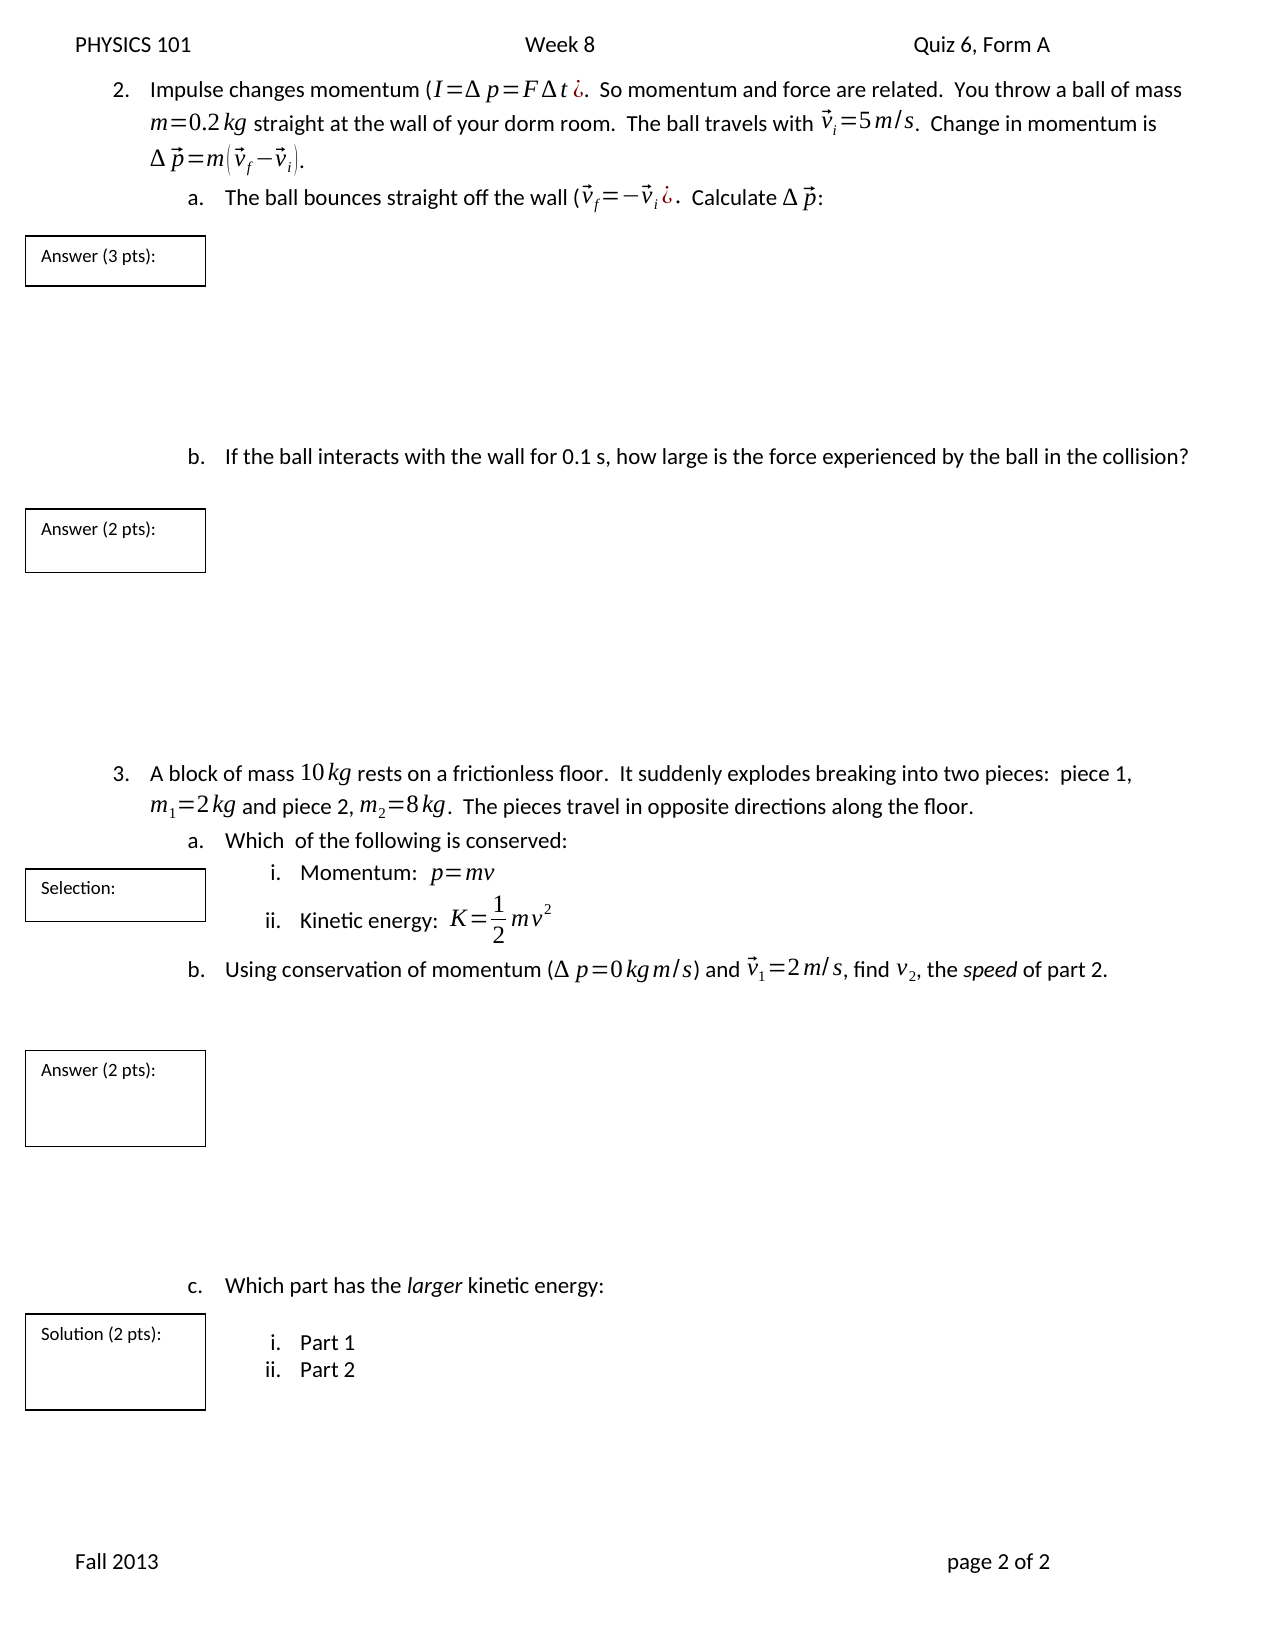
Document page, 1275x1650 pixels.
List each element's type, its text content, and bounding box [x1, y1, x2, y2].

list Kinetic energy: [281, 891, 1200, 950]
list Momentum: [281, 858, 1200, 887]
list Impulse changes momentum (. So momentum and force are related. You throw a ball of mass straight at the wall of your dorm room. The ball travels with . Change in momentum is . [112, 75, 1200, 177]
list Which of the following is conserved: [187, 826, 1200, 854]
list Which part has the larger kinetic energy: [187, 1272, 1200, 1299]
list The ball bounces straight off the wall ( Calculate : [187, 182, 1200, 213]
list Part 1 [281, 1328, 1200, 1356]
list A block of mass rests on a frictionless floor. It suddenly explodes breaking into two pieces: piece 1, and piece 2, . The pieces travel in opposite directions along the floor. [112, 759, 1200, 822]
list Using conservation of momentum () and , find , the speed of part 2. [187, 954, 1200, 985]
list Part 2 [281, 1356, 1200, 1384]
list If the ball interacts with the wall for 0.1 s, how large is the force experienced by the ball in the collision? [187, 442, 1200, 470]
